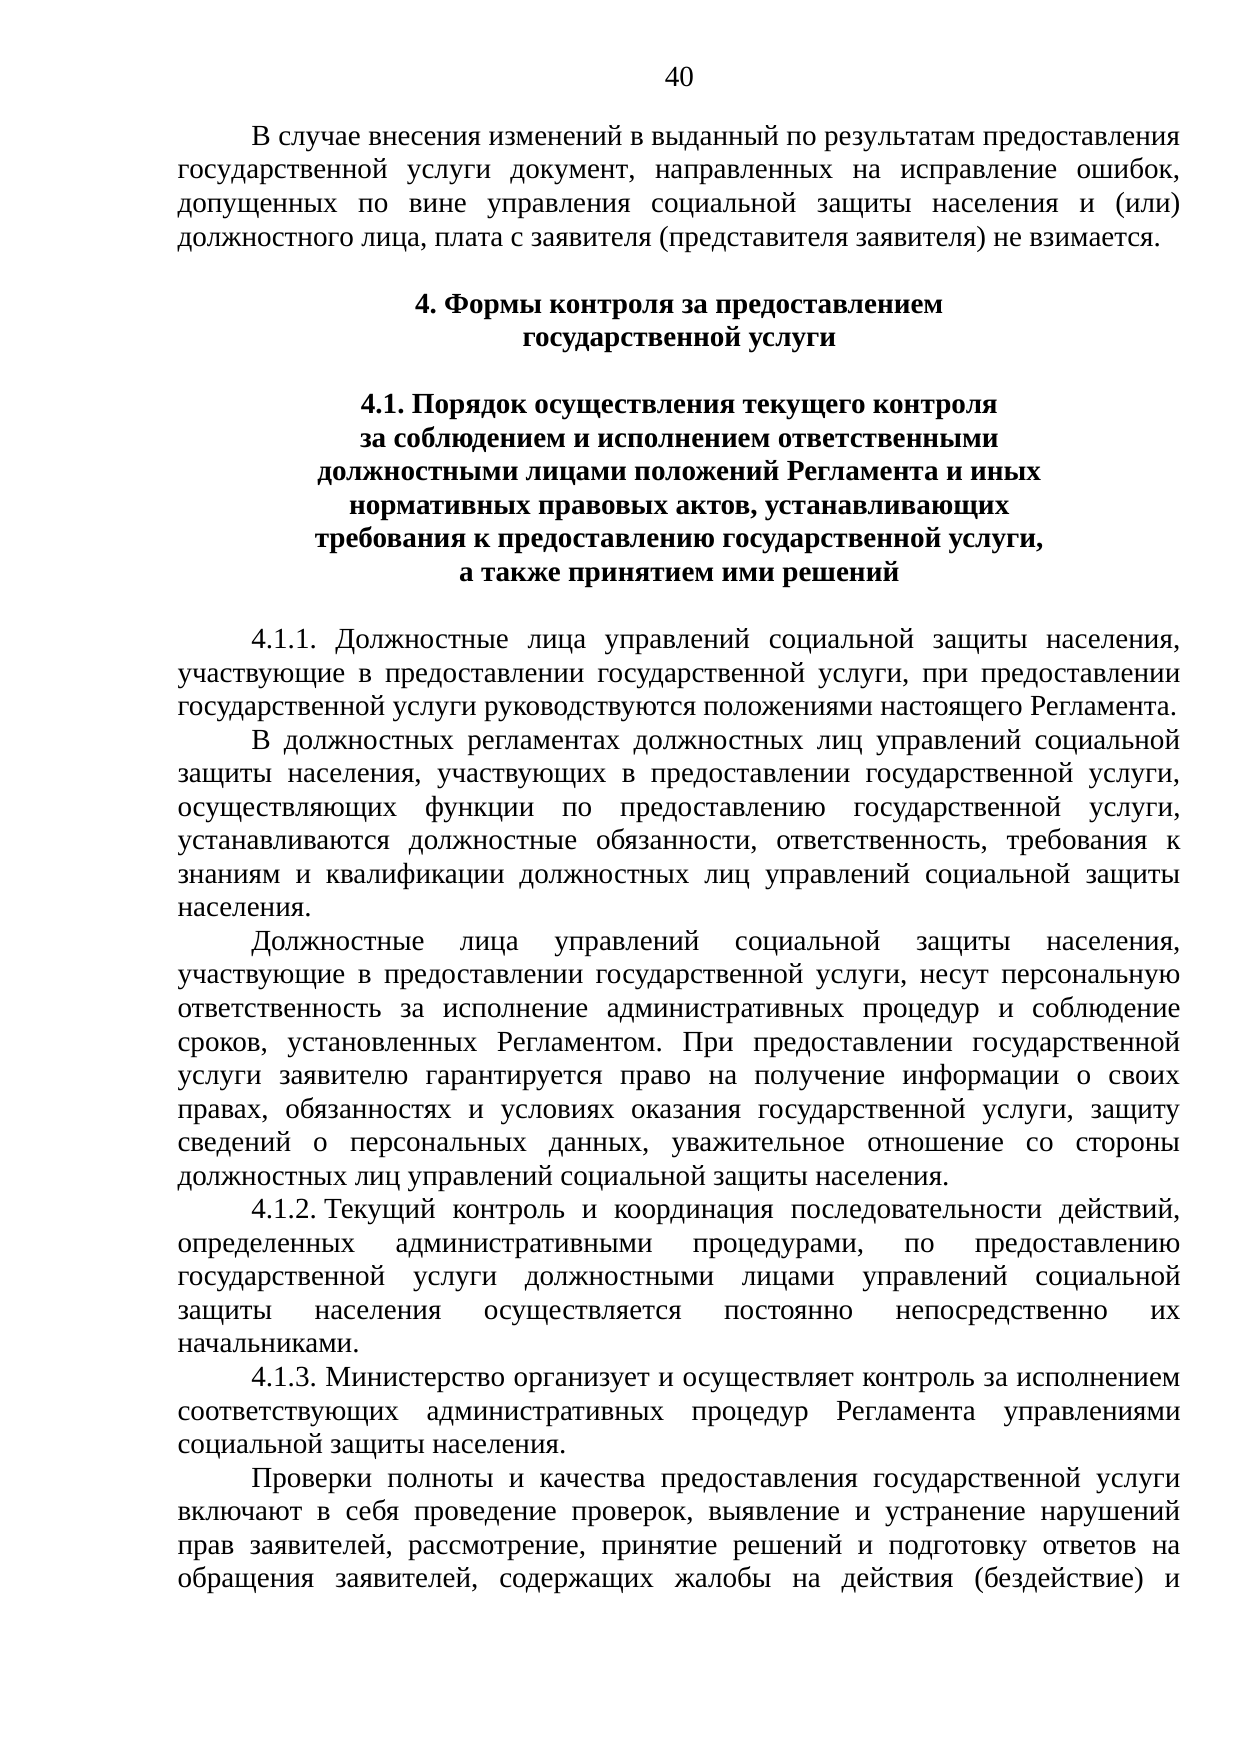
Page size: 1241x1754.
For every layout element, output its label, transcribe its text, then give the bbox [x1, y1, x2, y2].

text 4. Формы контроля за предоставлением [177, 286, 1181, 319]
text за соблюдением и исполнением ответственными [177, 420, 1181, 453]
text а также принятием ими решений [177, 554, 1181, 588]
text 4.1. Порядок осуществления текущего контроля [177, 386, 1181, 420]
text 4.1.2. Текущий контроль и координация последовательности действий, определенных административными процедурами, по предоставлению государственной услуги должностными лицами управлений социальной защиты населения осуществляется постоянно непосредственно их начальниками. [177, 1191, 1181, 1359]
text требования к предоставлению государственной услуги, [177, 521, 1181, 554]
text должностными лицами положений Регламента и иных [177, 453, 1181, 487]
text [177, 1460, 1181, 1594]
text 4.1.1. Должностные лица управлений социальной защиты населения, участвующие в предоставлении государственной услуги, при предоставлении государственной услуги руководствуются положениями настоящего Регламента. [177, 621, 1181, 722]
text Должностные лица управлений социальной защиты населения, участвующие в предоставлении государственной услуги, несут персональную ответственность за исполнение административных процедур и соблюдение сроков, установленных Регламентом. При предоставлении государственной услуги заявителю гарантируется право на получение информации о своих правах, обязанностях и условиях оказания государственной услуги, защиту сведений о персональных данных, уважительное отношение со стороны должностных лиц управлений социальной защиты населения. [177, 923, 1181, 1191]
text В случае внесения изменений в выданный по результатам предоставления государственной услуги документ, направленных на исправление ошибок, допущенных по вине управления социальной защиты населения и (или) должностного лица, плата с заявителя (представителя заявителя) не взимается. [177, 118, 1181, 252]
text нормативных правовых актов, устанавливающих [177, 487, 1181, 521]
text В должностных регламентах должностных лиц управлений социальной защиты населения, участвующих в предоставлении государственной услуги, осуществляющих функции по предоставлению государственной услуги, устанавливаются должностные обязанности, ответственность, требования к знаниям и квалификации должностных лиц управлений социальной защиты населения. [177, 722, 1181, 923]
text государственной услуги [177, 319, 1181, 353]
text 4.1.3. Министерство организует и осуществляет контроль за исполнением соответствующих административных процедур Регламента управлениями социальной защиты населения. [177, 1359, 1181, 1460]
